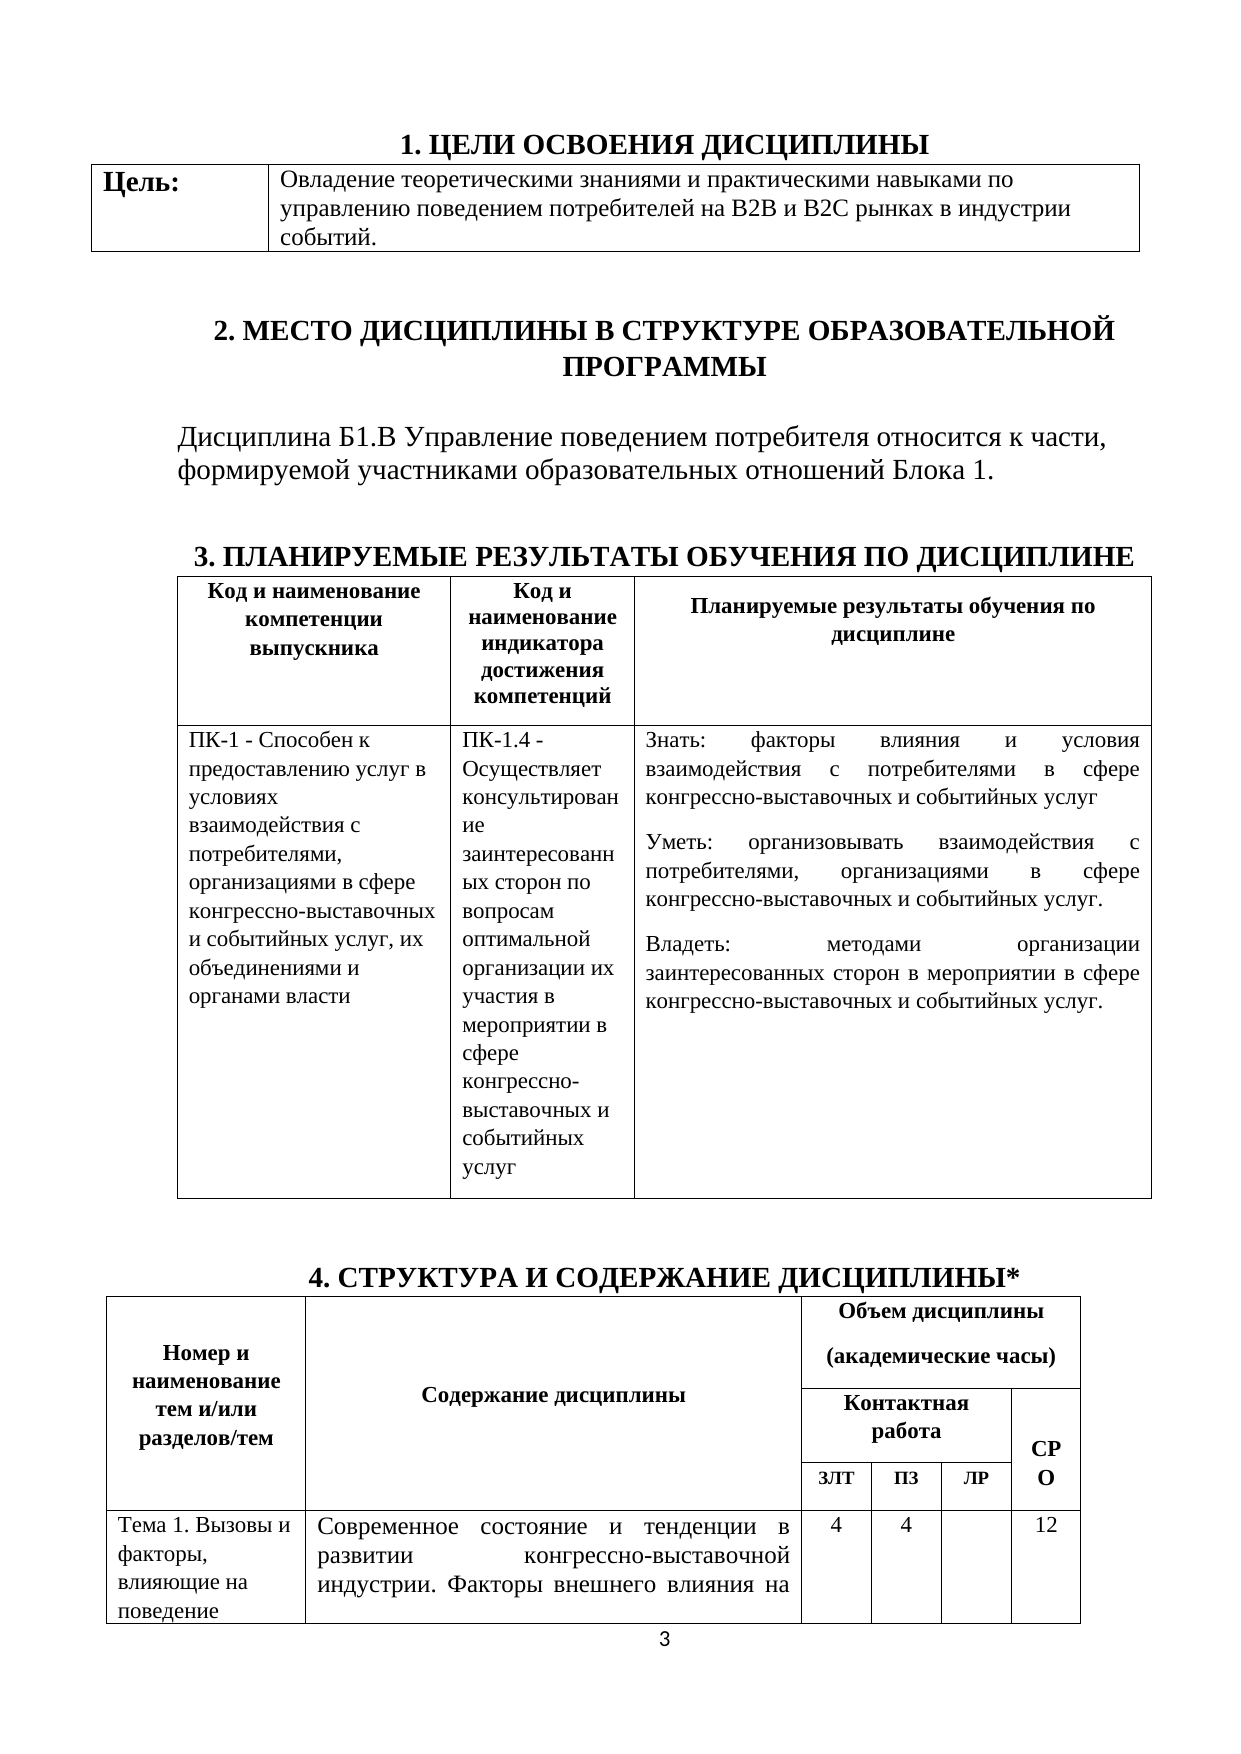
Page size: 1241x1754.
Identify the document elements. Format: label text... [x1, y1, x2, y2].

subtitle 1. ЦЕЛИ ОСВОЕНИЯ ДИСЦИПЛИНЫ [177, 127, 1152, 161]
table_header Содержание дисциплины [306, 1297, 801, 1510]
table_header Овладение теоретическими знаниями и практическими навыками по управлению поведением потребителей на В2В и В2С рынках в индустрии событий. [269, 165, 1139, 251]
table_cell 4 [872, 1511, 941, 1623]
subtitle 4. СТРУКТУРА И СОДЕРЖАНИЕ ДИСЦИПЛИНЫ* [177, 1260, 1152, 1294]
table_cell Контактная работа [802, 1389, 1011, 1462]
table_cell 4 [802, 1511, 871, 1623]
table_cell 12 [1012, 1511, 1080, 1623]
subtitle 3. ПЛАНИРУЕМЫЕ РЕЗУЛЬТАТЫ ОБУЧЕНИЯ ПО ДИСЦИПЛИНЕ [177, 539, 1152, 573]
table_cell ПК-1.4 - Осуществляет консультирование заинтересованных сторон по вопросам оптимальной организации их участия в мероприятии в сфере конгрессно-выставочных и событийных услуг [451, 726, 634, 1198]
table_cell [107, 1511, 305, 1623]
table_cell Знать: факторы влияния и условия взаимодействия с потребителями в сфере конгрессно-выставочных и событийных услуг Уметь: организовывать взаимодействия с потребителями, организациями в сфере конгрессно-выставочных и событийных услуг. Владеть: методами организации заинтересованных сторон в мероприятии в сфере конгрессно-выставочных и событийных услуг. [635, 726, 1151, 1198]
table_header Планируемые результаты обучения по дисциплине [635, 577, 1151, 725]
table_cell ЗЛТ [802, 1463, 871, 1510]
text Дисциплина Б1.В Управление поведением потребителя относится к части, формируемой участниками образовательных отношений Блока 1. [177, 419, 1152, 486]
table_cell ПЗ [872, 1463, 941, 1510]
table_header Объем дисциплины (академические часы) [802, 1297, 1080, 1387]
table_header Цель: [92, 165, 268, 251]
table_header Номер и наименование тем и/или разделов/тем [107, 1297, 305, 1510]
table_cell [306, 1511, 801, 1623]
subtitle 2. МЕСТО ДИСЦИПЛИНЫ В СТРУКТУРЕ ОБРАЗОВАТЕЛЬНОЙ ПРОГРАММЫ [177, 313, 1152, 383]
table_header Код и наименование компетенции выпускника [178, 577, 450, 725]
table_cell [942, 1511, 1011, 1623]
table_cell ЛР [942, 1463, 1011, 1510]
table_cell СРО [1012, 1389, 1080, 1510]
table_cell ПК-1 - Способен к предоставлению услуг в условиях взаимодействия с потребителями, организациями в сфере конгрессно-выставочных и событийных услуг, их объединениями и органами власти [178, 726, 450, 1198]
table_header Код и наименование индикатора достижения компетенций [451, 577, 634, 725]
